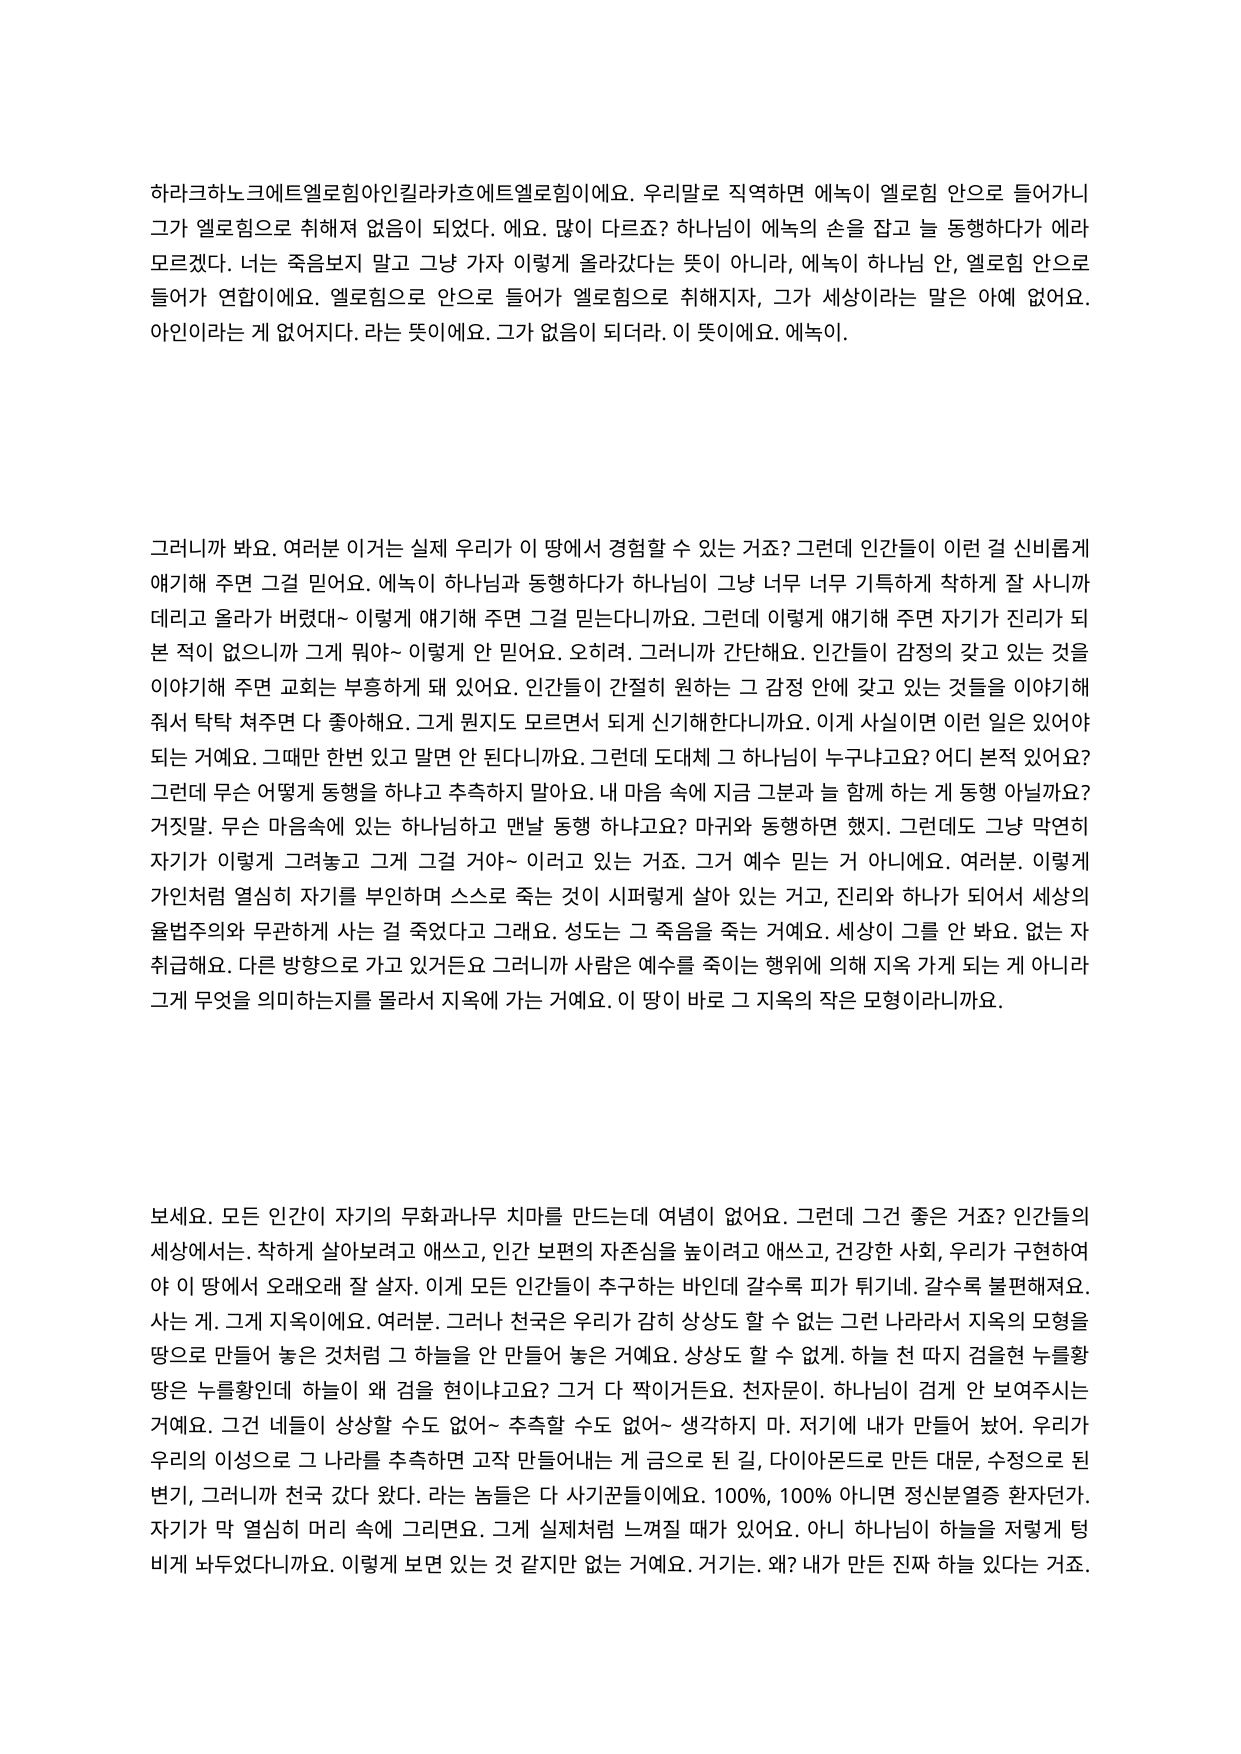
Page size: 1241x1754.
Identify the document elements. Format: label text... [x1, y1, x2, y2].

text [150, 1201, 1090, 1579]
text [150, 177, 1090, 347]
text 그러니까 봐요. 여러분 이거는 실제 우리가 이 땅에서 경험할 수 있는 거죠? 그런데 인간들이 이런 걸 신비롭게 얘기해 주면 그걸 믿어요. 에녹이 하나님과 동행하다가 하나님이 그냥 너무 너무 기특하게 착하게 잘 사니까 데리고 올라가 버렸대~ 이렇게 얘기해 주면 그걸 믿는다니까요. 그런데 이렇게 얘기해 주면 자기가 진리가 되 본 적이 없으니까 그게 뭐야~ 이렇게 안 믿어요. 오히려. 그러니까 간단해요. 인간들이 감정의 갖고 있는 것을 이야기해 주면 교회는 부흥하게 돼 있어요. 인간들이 간절히 원하는 그 감정 안에 갖고 있는 것들을 이야기해 줘서 탁탁 쳐주면 다 좋아해요. 그게 뭔지도 모르면서 되게 신기해한다니까요. 이게 사실이면 이런 일은 있어야 되는 거예요. 그때만 한번 있고 말면 안 된다니까요. 그런데 도대체 그 하나님이 누구냐고요? 어디 본적 있어요? 그런데 무슨 어떻게 동행을 하냐고 추측하지 말아요. 내 마음 속에 지금 그분과 늘 함께 하는 게 동행 아닐까요? 거짓말. 무슨 마음속에 있는 하나님하고 맨날 동행 하냐고요? 마귀와 동행하면 했지. 그런데도 그냥 막연히 자기가 이렇게 그려놓고 그게 그걸 거야~ 이러고 있는 거죠. 그거 예수 믿는 거 아니에요. 여러분. 이렇게 가인처럼 열심히 자기를 부인하며 스스로 죽는 것이 시퍼렇게 살아 있는 거고, 진리와 하나가 되어서 세상의 율법주의와 무관하게 사는 걸 죽었다고 그래요. 성도는 그 죽음을 죽는 거예요. 세상이 그를 안 봐요. 없는 자 취급해요. 다른 방향으로 가고 있거든요 그러니까 사람은 예수를 죽이는 행위에 의해 지옥 가게 되는 게 아니라 그게 무엇을 의미하는지를 몰라서 지옥에 가는 거예요. 이 땅이 바로 그 지옥의 작은 모형이라니까요. [150, 532, 1090, 1015]
